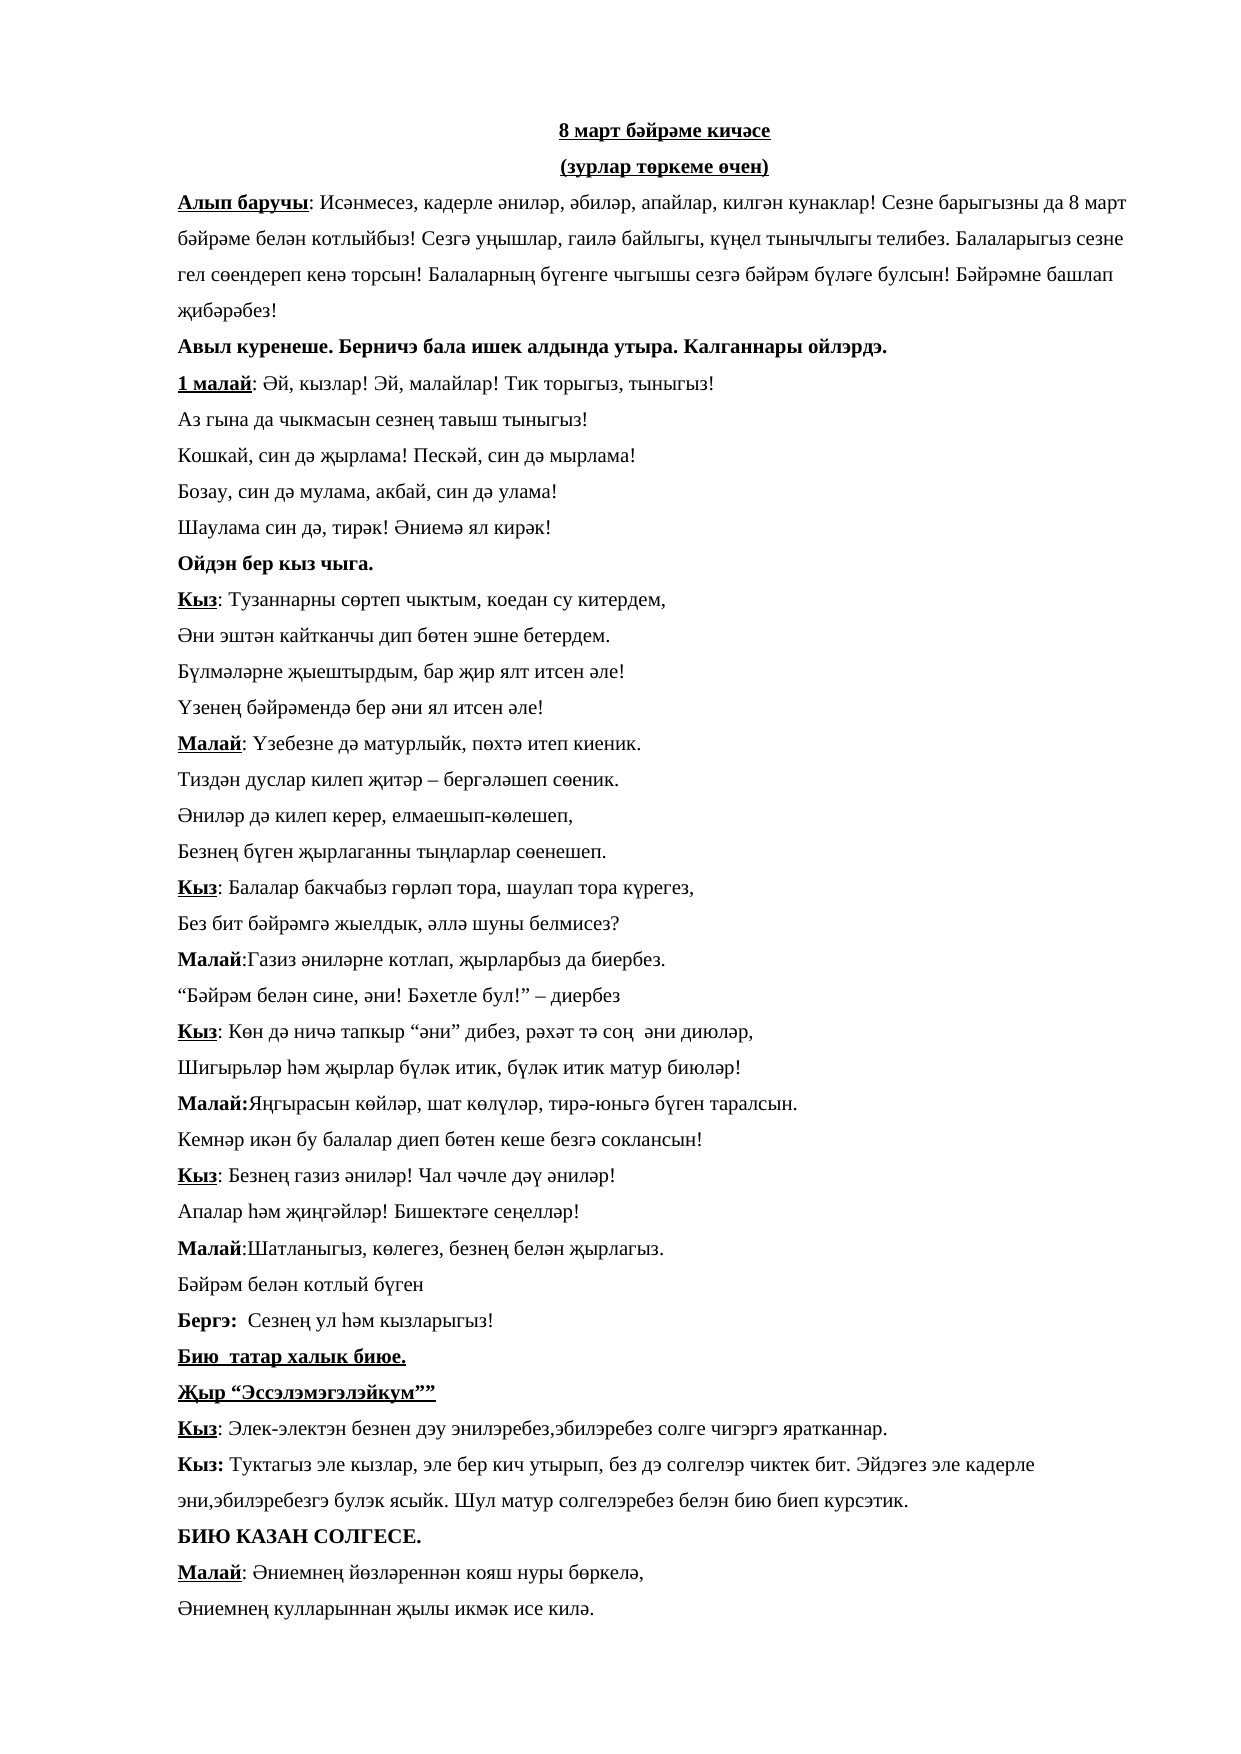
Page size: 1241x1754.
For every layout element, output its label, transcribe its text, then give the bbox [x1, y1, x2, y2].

text Җыр “Эссэлэмэгэлэйкум”” [177, 1379, 1152, 1404]
text “Бәйрәм белән сине, әни! Бәхетле бул!” – диербез [177, 983, 1152, 1007]
text Алып баручы: Исәнмесез, кадерле әниләр, әбиләр, апайлар, килгән кунаклар! Сезне барыгызны да 8 март бәйрәме белән котлыйбыз! Сезгә уңышлар, гаилә байлыгы, күңел тынычлыгы телибез. Балаларыгыз сезне гел сөендереп кенә торсын! Балаларның бүгенге чыгышы сезгә бәйрәм бүләге булсын! Бәйрәмне башлап җибәрәбез! [177, 190, 1152, 322]
text Әни эштән кайтканчы дип бөтен эшне бетердем. [177, 623, 1152, 647]
text Апалар һәм җиңгәйләр! Бишектәге сеңелләр! [177, 1199, 1152, 1223]
text (зурлар төркеме өчен) [177, 154, 1152, 178]
text Кыз: Туктагыз эле кызлар, эле бер кич утырып, без дэ солгелэр чиктек бит. Эйдэгез эле кадерле эни,эбилэребезгэ булэк ясыйк. Шул матур солгелэребез белэн бию биеп курсэтик. [177, 1452, 1152, 1512]
text Кыз: Балалар бакчабыз гөрләп тора, шаулап тора күрегез, [177, 875, 1152, 899]
text Шигырьләр һәм җырлар бүләк итик, бүләк итик матур биюләр! [177, 1055, 1152, 1079]
text Без бит бәйрәмгә жыелдык, әллә шуны белмисез? [177, 911, 1152, 935]
text Бию татар халык биюе. [177, 1343, 1152, 1368]
text Малай: Әниемнең йөзләреннән кояш нуры бөркелә, [177, 1560, 1152, 1584]
text Аз гына да чыкмасын сезнең тавыш тыныгыз! [177, 406, 1152, 431]
text Кыз: Тузаннарны сөртеп чыктым, коедан су китердем, [177, 587, 1152, 611]
text Малай:Яңгырасын көйләр, шат көлүләр, тирә-юньгә бүген таралсын. [177, 1091, 1152, 1115]
text Үзенең бәйрәмендә бер әни ял итсен әле! [177, 695, 1152, 719]
text БИЮ КАЗАН СОЛГЕСЕ. [177, 1524, 1152, 1548]
text Әниемнең кулларыннан җылы икмәк исе килә. [177, 1596, 1152, 1620]
text 8 март бәйрәме кичәсе [177, 118, 1152, 142]
text Кыз: Элек-электэн безнен дэу энилэребез,эбилэребез солге чигэргэ яратканнар. [177, 1416, 1152, 1440]
text Бәйрәм белән котлый бүген [177, 1271, 1152, 1296]
text Малай:Газиз әниләрне котлап, җырларбыз да биербез. [177, 947, 1152, 971]
text Кемнәр икән бу балалар диеп бөтен кеше безгә соклансын! [177, 1127, 1152, 1151]
text Кошкай, син дә җырлама! Пескәй, син дә мырлама! [177, 442, 1152, 467]
text Бергэ: Сезнең ул һәм кызларыгыз! [177, 1307, 1152, 1332]
text Шаулама син дә, тирәк! Әниемә ял кирәк! [177, 514, 1152, 539]
text Малай:Шатланыгыз, көлегез, безнең белән җырлагыз. [177, 1235, 1152, 1259]
text Кыз: Безнең газиз әниләр! Чал чәчле дәү әниләр! [177, 1163, 1152, 1187]
text Әниләр дә килеп керер, елмаешып-көлешеп, [177, 803, 1152, 827]
text Безнең бүген җырлаганны тыңларлар сөенешеп. [177, 839, 1152, 863]
text 1 малай: Әй, кызлар! Эй, малайлар! Тик торыгыз, тыныгыз! [177, 370, 1152, 394]
text Авыл куренеше. Берничэ бала ишек алдында утыра. Калганнары ойлэрдэ. [177, 334, 1152, 358]
text Ойдэн бер кыз чыга. [177, 551, 1152, 575]
text Бозау, син дә мулама, акбай, син дә улама! [177, 478, 1152, 503]
text Бүлмәләрне җыештырдым, бар җир ялт итсен әле! [177, 659, 1152, 683]
text Малай: Үзебезне дә матурлыйк, пөхтә итеп киеник. [177, 731, 1152, 755]
text Тиздән дуслар килеп җитәр – бергәләшеп сөеник. [177, 767, 1152, 791]
text Кыз: Көн дә ничә тапкыр “әни” дибез, рәхәт тә соң әни диюләр, [177, 1019, 1152, 1043]
